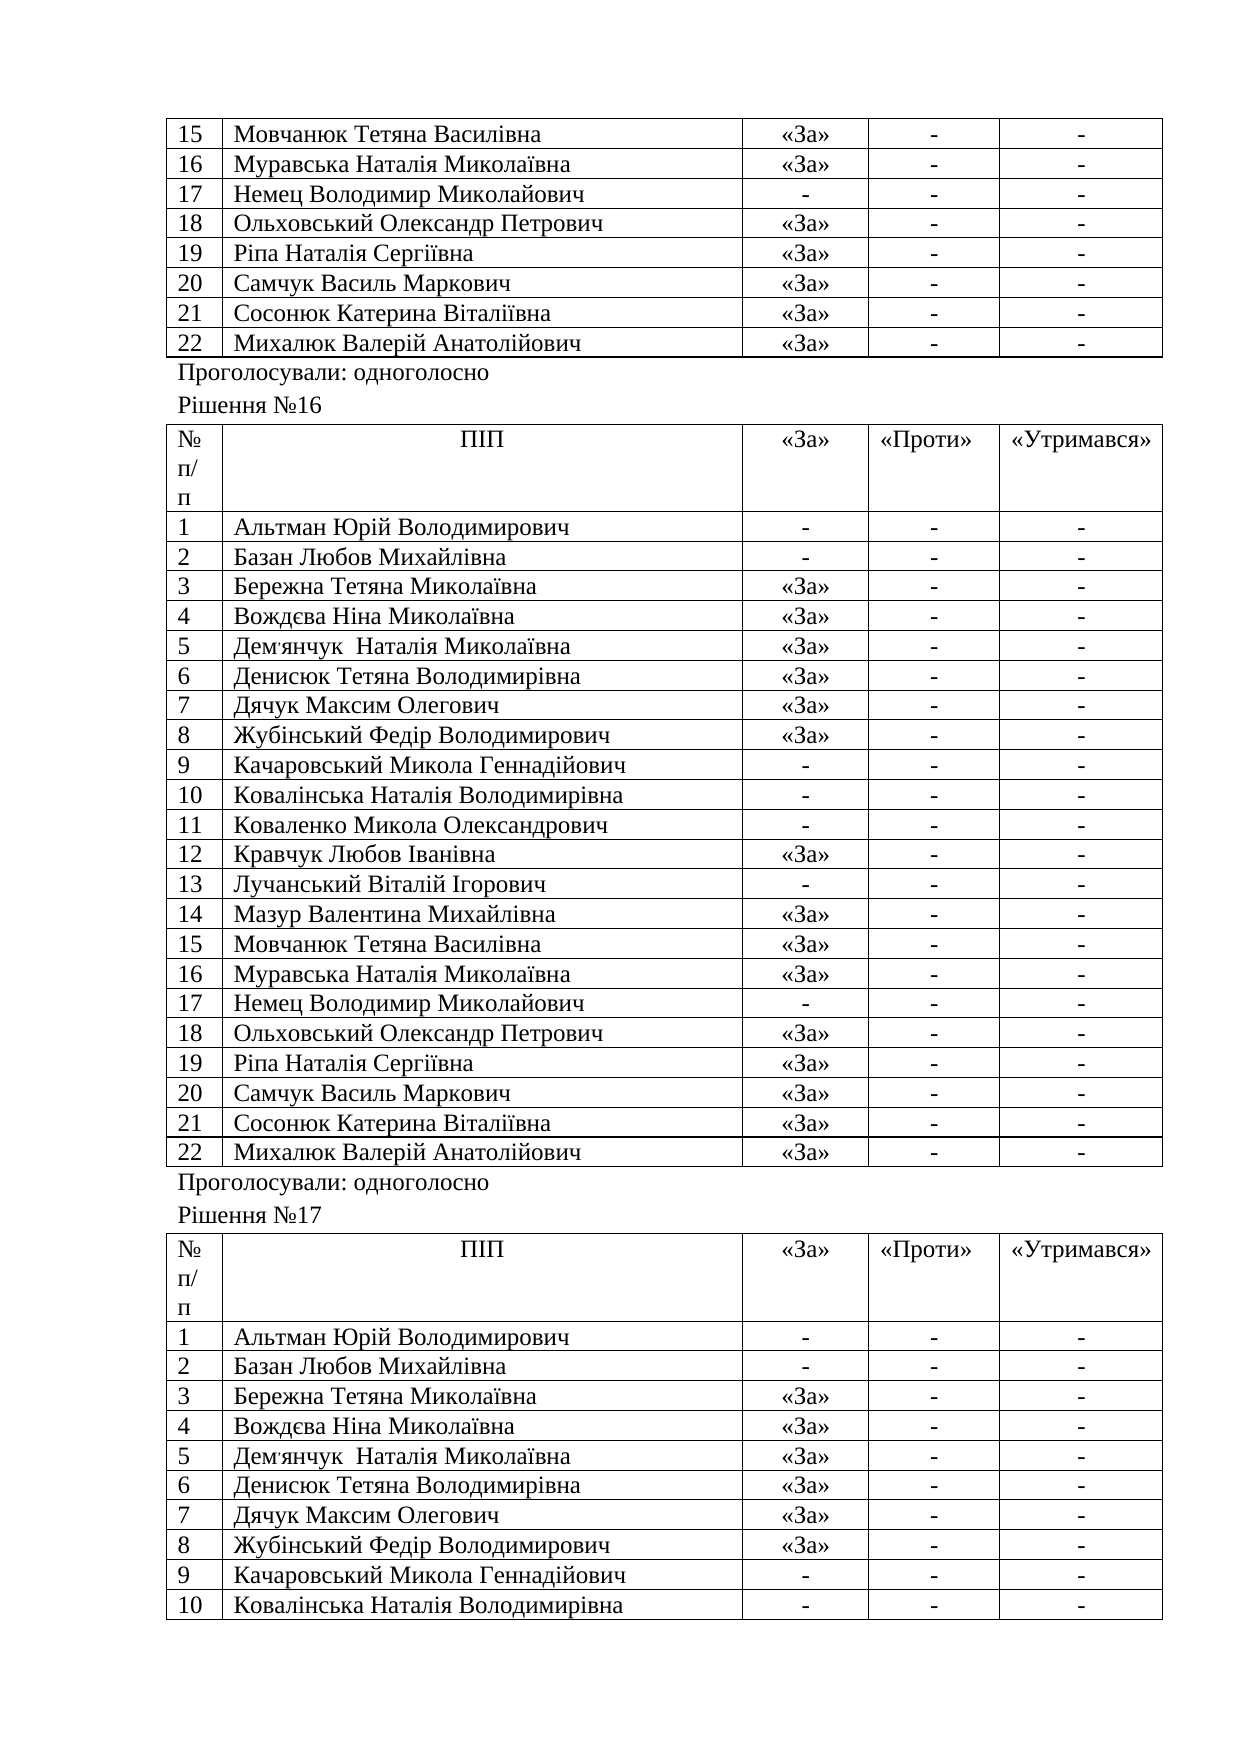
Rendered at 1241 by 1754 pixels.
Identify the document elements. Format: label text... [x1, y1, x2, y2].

table_cell Михалюк Валерій Анатолійович [223, 328, 742, 356]
table_cell - [869, 780, 999, 809]
table_cell - [869, 1441, 999, 1469]
table_header «За» [743, 425, 868, 511]
table_cell - [1000, 661, 1162, 689]
table_cell - [869, 840, 999, 868]
table_cell - [1000, 119, 1162, 148]
table_cell - [869, 268, 999, 297]
table_cell 14 [167, 899, 222, 928]
table_cell - [1000, 601, 1162, 630]
text Рішення №16 [177, 391, 1152, 419]
table_cell 18 [167, 1018, 222, 1047]
table_cell 9 [167, 750, 222, 779]
table_cell - [1000, 810, 1162, 838]
table_cell «За» [743, 571, 868, 600]
table_cell Лучанський Віталій Ігорович [223, 869, 742, 898]
table_cell Немец Володимир Миколайович [223, 179, 742, 207]
table_cell - [869, 209, 999, 237]
table_cell Дячук Максим Олегович [223, 691, 742, 719]
table_cell Ольховський Олександр Петрович [223, 209, 742, 237]
table_cell 13 [167, 869, 222, 898]
table_cell 19 [167, 238, 222, 267]
table_cell «За» [743, 328, 868, 356]
text Проголосували: одноголосно [177, 1167, 1152, 1196]
table_cell Альтман Юрій Володимирович [223, 1322, 742, 1350]
table_cell 16 [167, 959, 222, 987]
table_cell «За» [743, 1108, 868, 1136]
table_cell «За» [743, 840, 868, 868]
table_cell - [1000, 899, 1162, 928]
table_cell «За» [743, 720, 868, 749]
table_cell Базан Любов Михайлівна [223, 1351, 742, 1380]
table_cell «За» [743, 1500, 868, 1529]
text Проголосували: одноголосно [177, 358, 1152, 386]
table_cell Дячук Максим Олегович [223, 1500, 742, 1529]
table_cell - [1000, 1351, 1162, 1380]
table_cell - [1000, 1411, 1162, 1440]
table_cell - [1000, 179, 1162, 207]
table_cell 16 [167, 149, 222, 178]
table_cell 17 [167, 989, 222, 1017]
table_cell 20 [167, 1078, 222, 1107]
table_cell 15 [167, 929, 222, 958]
table_cell Вождєва Ніна Миколаївна [223, 601, 742, 630]
table_cell 1 [167, 512, 222, 541]
table_cell - [743, 1590, 868, 1618]
table_cell 1 [167, 1322, 222, 1350]
table_cell - [869, 119, 999, 148]
table_cell - [1000, 1381, 1162, 1410]
table_header № п/п [167, 1234, 222, 1321]
table_header «Утримався» [1000, 425, 1162, 511]
table_cell Бережна Тетяна Миколаївна [223, 571, 742, 600]
table_cell - [1000, 512, 1162, 541]
table_cell «За» [743, 1018, 868, 1047]
table_cell Денисюк Тетяна Володимирівна [223, 661, 742, 689]
table_cell «За» [743, 959, 868, 987]
table_cell - [1000, 1108, 1162, 1136]
table_cell Качаровський Микола Геннадійович [223, 1560, 742, 1589]
table_cell Вождєва Ніна Миколаївна [223, 1411, 742, 1440]
table_cell - [869, 661, 999, 689]
table_cell 8 [167, 1530, 222, 1559]
table_cell «За» [743, 1441, 868, 1469]
table_cell «За» [743, 1078, 868, 1107]
table_header «Проти» [869, 1234, 999, 1321]
table_cell 20 [167, 268, 222, 297]
table_cell - [869, 750, 999, 779]
table_cell - [1000, 1322, 1162, 1350]
table_cell - [869, 1471, 999, 1499]
table_cell 21 [167, 1108, 222, 1136]
table_cell - [869, 571, 999, 600]
table_cell - [1000, 149, 1162, 178]
table_cell - [1000, 1530, 1162, 1559]
table_cell - [1000, 869, 1162, 898]
table_cell - [869, 1381, 999, 1410]
table_cell 11 [167, 810, 222, 838]
table_cell - [743, 1560, 868, 1589]
table_cell «За» [743, 298, 868, 327]
table_cell - [869, 810, 999, 838]
table_cell - [1000, 1560, 1162, 1589]
table_cell «За» [743, 1381, 868, 1410]
table_cell - [869, 929, 999, 958]
table_cell Самчук Василь Маркович [223, 1078, 742, 1107]
table_header ПІП [223, 425, 742, 511]
table_cell - [1000, 750, 1162, 779]
table_cell - [743, 989, 868, 1017]
table_cell Жубінський Федір Володимирович [223, 720, 742, 749]
table_cell Коваленко Микола Олександрович [223, 810, 742, 838]
table_cell 10 [167, 1590, 222, 1618]
table_cell - [869, 1530, 999, 1559]
table_cell - [1000, 571, 1162, 600]
table_cell - [743, 1351, 868, 1380]
table_cell - [869, 179, 999, 207]
table_cell 5 [167, 631, 222, 660]
table_cell 9 [167, 1560, 222, 1589]
table_cell Ольховський Олександр Петрович [223, 1018, 742, 1047]
table_cell Качаровський Микола Геннадійович [223, 750, 742, 779]
table_cell «За» [743, 268, 868, 297]
table_cell - [869, 149, 999, 178]
table_cell 2 [167, 542, 222, 570]
table_cell Ріпа Наталія Сергіївна [223, 238, 742, 267]
table_cell Мовчанюк Тетяна Василівна [223, 929, 742, 958]
table_cell Кравчук Любов Іванівна [223, 840, 742, 868]
table_cell - [869, 989, 999, 1017]
table_cell - [1000, 1018, 1162, 1047]
table_cell - [743, 179, 868, 207]
table_cell «За» [743, 149, 868, 178]
table_cell Денисюк Тетяна Володимирівна [223, 1471, 742, 1499]
text Рішення №17 [177, 1200, 1152, 1229]
table_cell Дем,янчук Наталія Миколаївна [223, 1441, 742, 1469]
table_cell «За» [743, 1530, 868, 1559]
table_cell - [869, 1590, 999, 1618]
table_cell - [1000, 780, 1162, 809]
table_cell - [869, 601, 999, 630]
table_cell - [1000, 1441, 1162, 1469]
table_cell - [869, 720, 999, 749]
table_cell - [869, 1018, 999, 1047]
table_cell - [869, 1351, 999, 1380]
table_cell 3 [167, 1381, 222, 1410]
table_cell - [743, 810, 868, 838]
table_cell - [869, 959, 999, 987]
table_cell Дем,янчук Наталія Миколаївна [223, 631, 742, 660]
table_cell - [869, 298, 999, 327]
table_cell 21 [167, 298, 222, 327]
table_cell 17 [167, 179, 222, 207]
table_cell - [1000, 1471, 1162, 1499]
table_cell 22 [167, 328, 222, 356]
table_cell Самчук Василь Маркович [223, 268, 742, 297]
table_cell - [1000, 542, 1162, 570]
table_cell - [869, 1078, 999, 1107]
table_cell Муравська Наталія Миколаївна [223, 149, 742, 178]
table_cell - [1000, 1138, 1162, 1166]
table_cell 2 [167, 1351, 222, 1380]
table_cell - [869, 869, 999, 898]
table_cell 8 [167, 720, 222, 749]
table_cell - [869, 1500, 999, 1529]
table_cell - [1000, 989, 1162, 1017]
table_cell Жубінський Федір Володимирович [223, 1530, 742, 1559]
table_cell 4 [167, 601, 222, 630]
table_cell - [869, 238, 999, 267]
table_cell - [1000, 298, 1162, 327]
table_cell «За» [743, 119, 868, 148]
table_cell Мовчанюк Тетяна Василівна [223, 119, 742, 148]
table_header «Проти» [869, 425, 999, 511]
table_cell «За» [743, 899, 868, 928]
table_cell «За» [743, 631, 868, 660]
table_cell 10 [167, 780, 222, 809]
table_header «Утримався» [1000, 1234, 1162, 1321]
table_cell Мазур Валентина Михайлівна [223, 899, 742, 928]
table_cell 6 [167, 1471, 222, 1499]
table_cell «За» [743, 601, 868, 630]
table_cell - [743, 542, 868, 570]
table_cell - [869, 512, 999, 541]
table_cell - [743, 750, 868, 779]
table_cell Альтман Юрій Володимирович [223, 512, 742, 541]
table_cell - [869, 1108, 999, 1136]
table_cell 12 [167, 840, 222, 868]
table_cell - [1000, 1078, 1162, 1107]
table_cell - [1000, 691, 1162, 719]
table_cell - [1000, 1500, 1162, 1529]
table_cell Ковалінська Наталія Володимирівна [223, 1590, 742, 1618]
table_cell «За» [743, 209, 868, 237]
table_cell «За» [743, 691, 868, 719]
table_cell 5 [167, 1441, 222, 1469]
table_cell - [869, 1560, 999, 1589]
table_cell - [1000, 238, 1162, 267]
table_cell - [743, 512, 868, 541]
table_cell 6 [167, 661, 222, 689]
table_cell 7 [167, 691, 222, 719]
table_cell - [743, 869, 868, 898]
table_cell Сосонюк Катерина Віталіївна [223, 1108, 742, 1136]
table_cell «За» [743, 1411, 868, 1440]
table_cell Бережна Тетяна Миколаївна [223, 1381, 742, 1410]
table_cell «За» [743, 929, 868, 958]
table_cell Базан Любов Михайлівна [223, 542, 742, 570]
table_cell - [1000, 1590, 1162, 1618]
table_cell «За» [743, 1138, 868, 1166]
table_cell - [869, 1138, 999, 1166]
table_cell 3 [167, 571, 222, 600]
table_cell - [1000, 268, 1162, 297]
table_cell - [1000, 631, 1162, 660]
table_cell - [1000, 959, 1162, 987]
table_cell - [869, 542, 999, 570]
table_header № п/п [167, 425, 222, 511]
table_cell - [1000, 840, 1162, 868]
table_cell Ковалінська Наталія Володимирівна [223, 780, 742, 809]
table_cell - [869, 631, 999, 660]
table_cell «За» [743, 661, 868, 689]
table_cell Сосонюк Катерина Віталіївна [223, 298, 742, 327]
table_cell Ріпа Наталія Сергіївна [223, 1048, 742, 1077]
table_cell «За» [743, 238, 868, 267]
table_cell - [1000, 929, 1162, 958]
table_cell - [869, 328, 999, 356]
table_cell - [1000, 328, 1162, 356]
table_cell Муравська Наталія Миколаївна [223, 959, 742, 987]
table_cell - [743, 780, 868, 809]
table_cell - [869, 1411, 999, 1440]
table_cell - [1000, 1048, 1162, 1077]
table_cell Немец Володимир Миколайович [223, 989, 742, 1017]
table_cell - [869, 1048, 999, 1077]
table_cell «За» [743, 1471, 868, 1499]
table_cell 18 [167, 209, 222, 237]
table_cell 22 [167, 1138, 222, 1166]
table_cell 19 [167, 1048, 222, 1077]
table_cell - [869, 899, 999, 928]
table_cell «За» [743, 1048, 868, 1077]
table_cell 15 [167, 119, 222, 148]
table_header ПІП [223, 1234, 742, 1321]
table_cell - [1000, 720, 1162, 749]
table_cell - [869, 691, 999, 719]
table_cell 7 [167, 1500, 222, 1529]
table_cell - [869, 1322, 999, 1350]
table_cell 4 [167, 1411, 222, 1440]
table_cell - [1000, 209, 1162, 237]
table_cell - [743, 1322, 868, 1350]
table_header «За» [743, 1234, 868, 1321]
table_cell Михалюк Валерій Анатолійович [223, 1138, 742, 1166]
